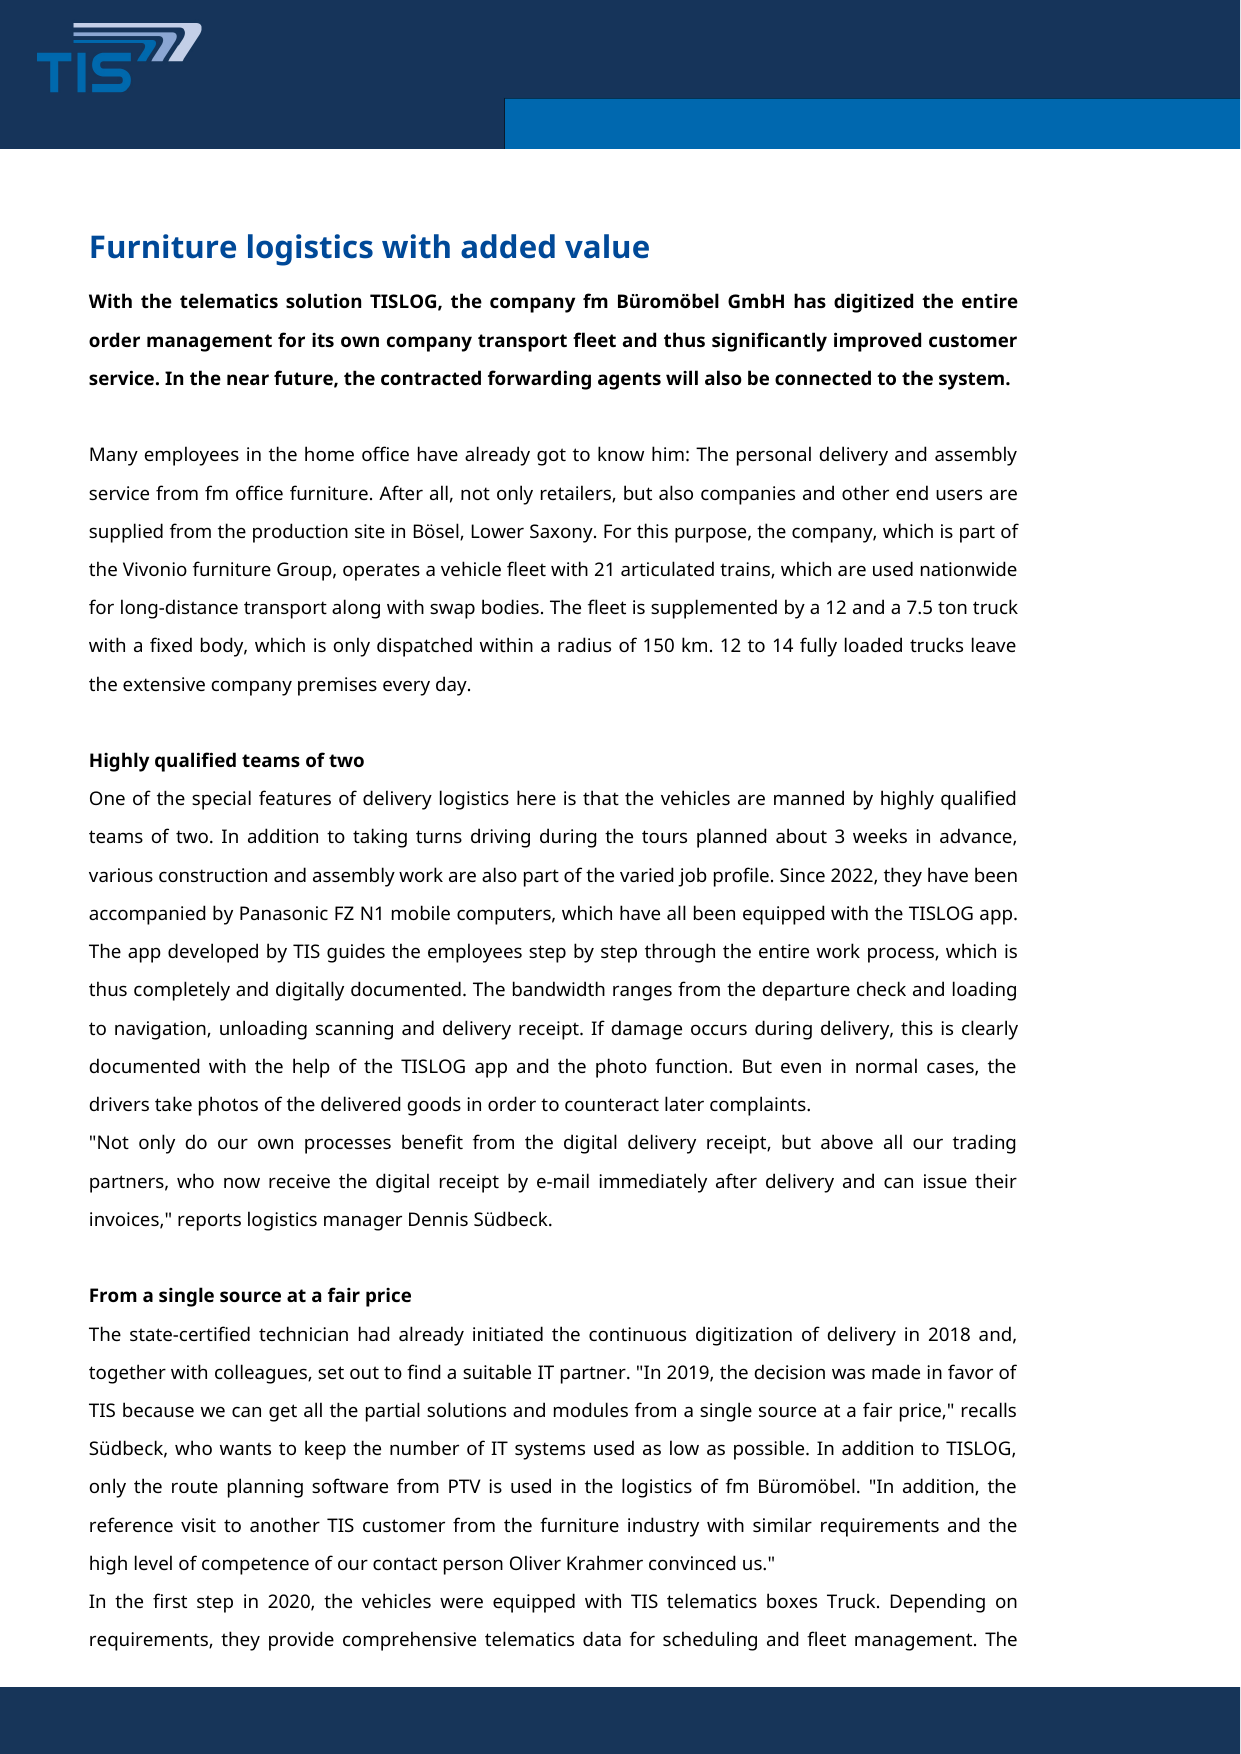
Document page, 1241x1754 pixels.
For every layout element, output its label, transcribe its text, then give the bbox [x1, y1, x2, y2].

text From a single source at a fair price [89, 1283, 1019, 1308]
picture [0, 1687, 1241, 1754]
text Furniture logistics with added value [89, 225, 1019, 267]
text Many employees in the home office have already got to know him: The personal delivery and assembly service from fm office furniture. After all, not only retailers, but also companies and other end users are supplied from the production site in Bösel, Lower Saxony. For this purpose, the company, which is part of the Vivonio furniture Group, operates a vehicle fleet with 21 articulated trains, which are used nationwide for long-distance transport along with swap bodies. The fleet is supplemented by a 12 and a 7.5 ton truck with a fixed body, which is only dispatched within a radius of 150 km. 12 to 14 fully loaded trucks leave the extensive company premises every day. [89, 442, 1019, 696]
text The state-certified technician had already initiated the continuous digitization of delivery in 2018 and, together with colleagues, set out to find a suitable IT partner. "In 2019, the decision was made in favor of TIS because we can get all the partial solutions and modules from a single source at a fair price," recalls Südbeck, who wants to keep the number of IT systems used as low as possible. In addition to TISLOG, only the route planning software from PTV is used in the logistics of fm Büromöbel. "In addition, the reference visit to another TIS customer from the furniture industry with similar requirements and the high level of competence of our contact person Oliver Krahmer convinced us." [89, 1321, 1019, 1576]
text Highly qualified teams of two [89, 747, 1019, 773]
text One of the special features of delivery logistics here is that the vehicles are manned by highly qualified teams of two. In addition to taking turns driving during the tours planned about 3 weeks in advance, various construction and assembly work are also part of the varied job profile. Since 2022, they have been accompanied by Panasonic FZ N1 mobile computers, which have all been equipped with the TISLOG app. The app developed by TIS guides the employees step by step through the entire work process, which is thus completely and digitally documented. The bandwidth ranges from the departure check and loading to navigation, unloading scanning and delivery receipt. If damage occurs during delivery, this is clearly documented with the help of the TISLOG app and the photo function. But even in normal cases, the drivers take photos of the delivered goods in order to counteract later complaints. [89, 786, 1019, 1117]
picture [0, 0, 1241, 149]
text With the telematics solution TISLOG, the company fm Büromöbel GmbH has digitized the entire order management for its own company transport fleet and thus significantly improved customer service. In the near future, the contracted forwarding agents will also be connected to the system. [89, 289, 1019, 391]
text "Not only do our own processes benefit from the digital delivery receipt, but above all our trading partners, who now receive the digital receipt by e-mail immediately after delivery and can issue their invoices," reports logistics manager Dennis Südbeck. [89, 1130, 1019, 1232]
